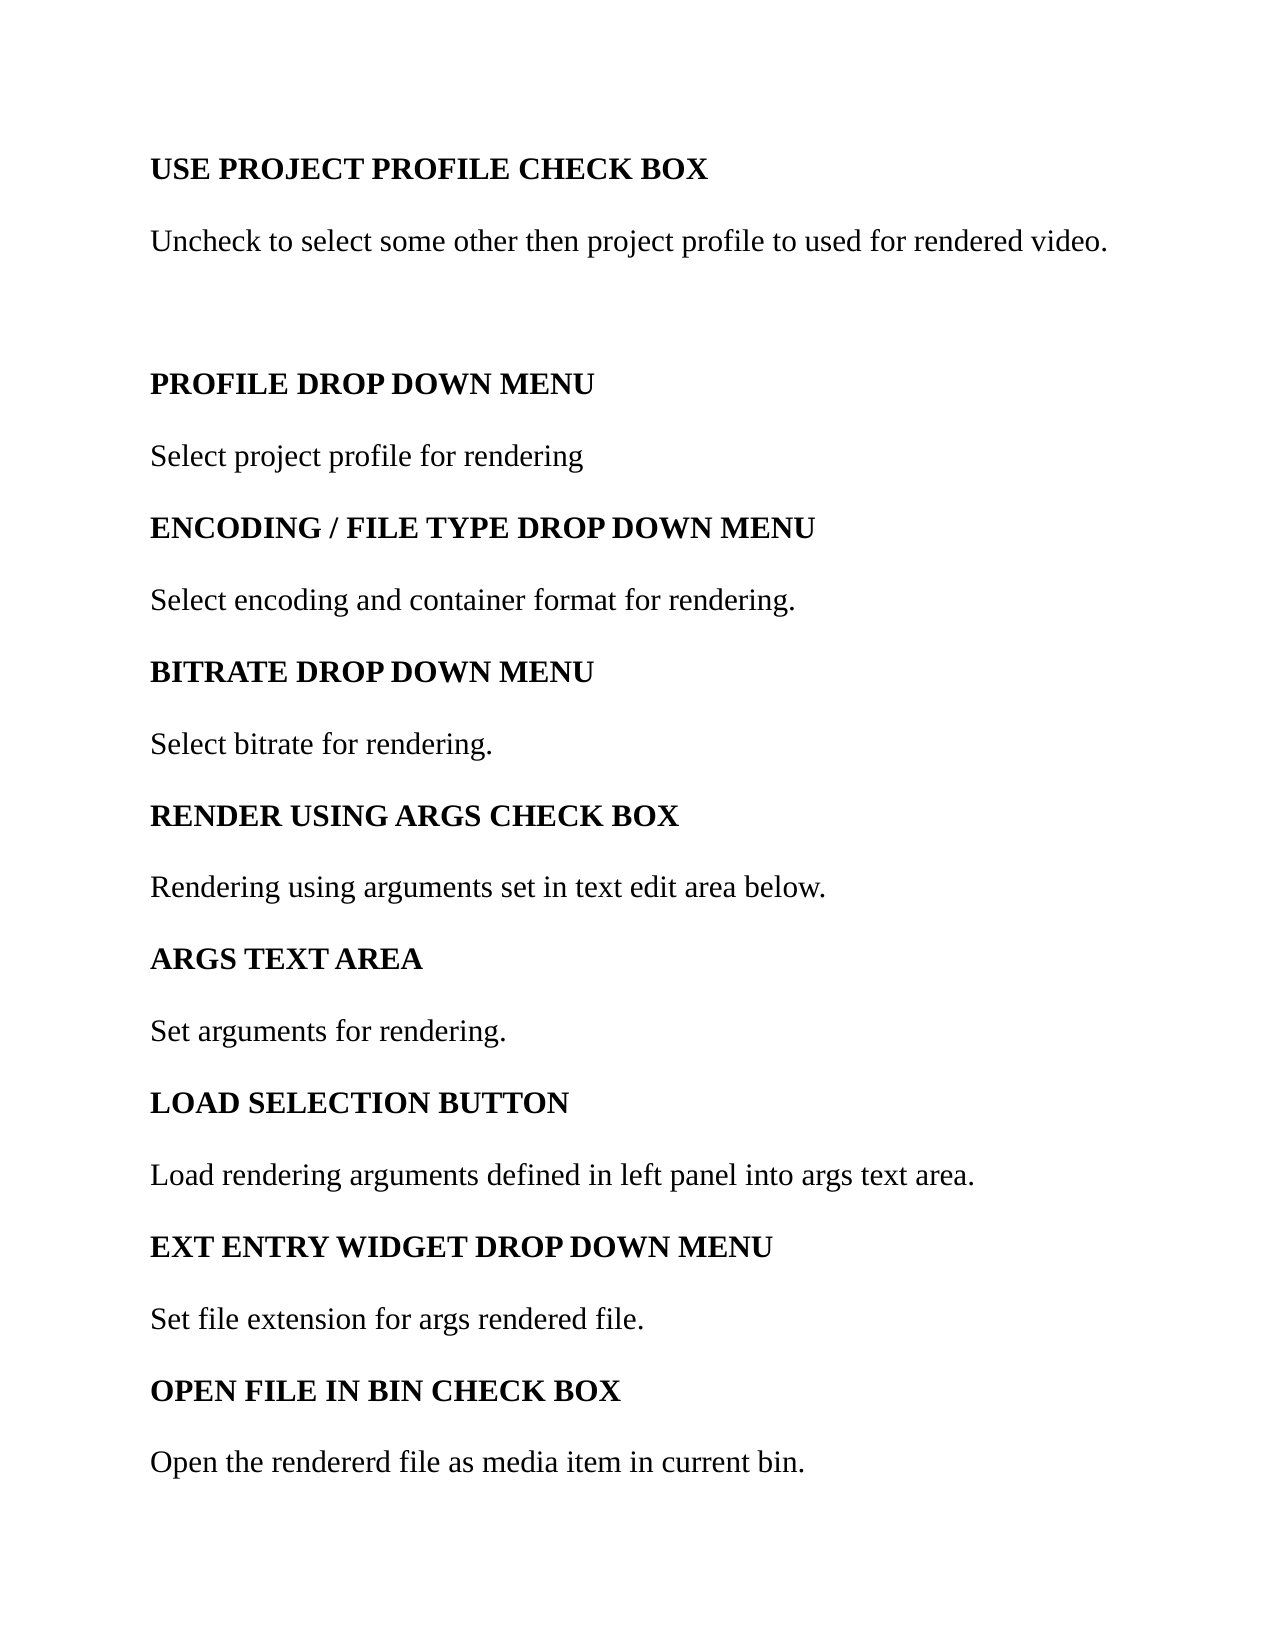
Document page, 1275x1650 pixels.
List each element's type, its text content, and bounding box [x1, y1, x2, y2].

text ARGS TEXT AREA [150, 941, 1125, 977]
text RENDER USING ARGS CHECK BOX [150, 797, 1125, 833]
text BITRATE DROP DOWN MENU [150, 653, 1125, 689]
text Select bitrate for rendering. [150, 725, 1125, 761]
text Select encoding and container format for rendering. [150, 581, 1125, 617]
text Rendering using arguments set in text edit area below. [150, 869, 1125, 905]
text LOAD SELECTION BUTTON [150, 1084, 1125, 1120]
text Set arguments for rendering. [150, 1012, 1125, 1048]
text Load rendering arguments defined in left panel into args text area. [150, 1156, 1125, 1192]
text ENCODING / FILE TYPE DROP DOWN MENU [150, 509, 1125, 545]
text OPEN FILE IN BIN CHECK BOX [150, 1372, 1125, 1408]
text Select project profile for rendering [150, 437, 1125, 473]
text Open the rendererd file as media item in current bin. [150, 1444, 1125, 1480]
text USE PROJECT PROFILE CHECK BOX [150, 150, 1125, 186]
text Uncheck to select some other then project profile to used for rendered video. [150, 222, 1125, 258]
text EXT ENTRY WIDGET DROP DOWN MENU [150, 1228, 1125, 1264]
text Set file extension for args rendered file. [150, 1300, 1125, 1336]
text PROFILE DROP DOWN MENU [150, 366, 1125, 402]
